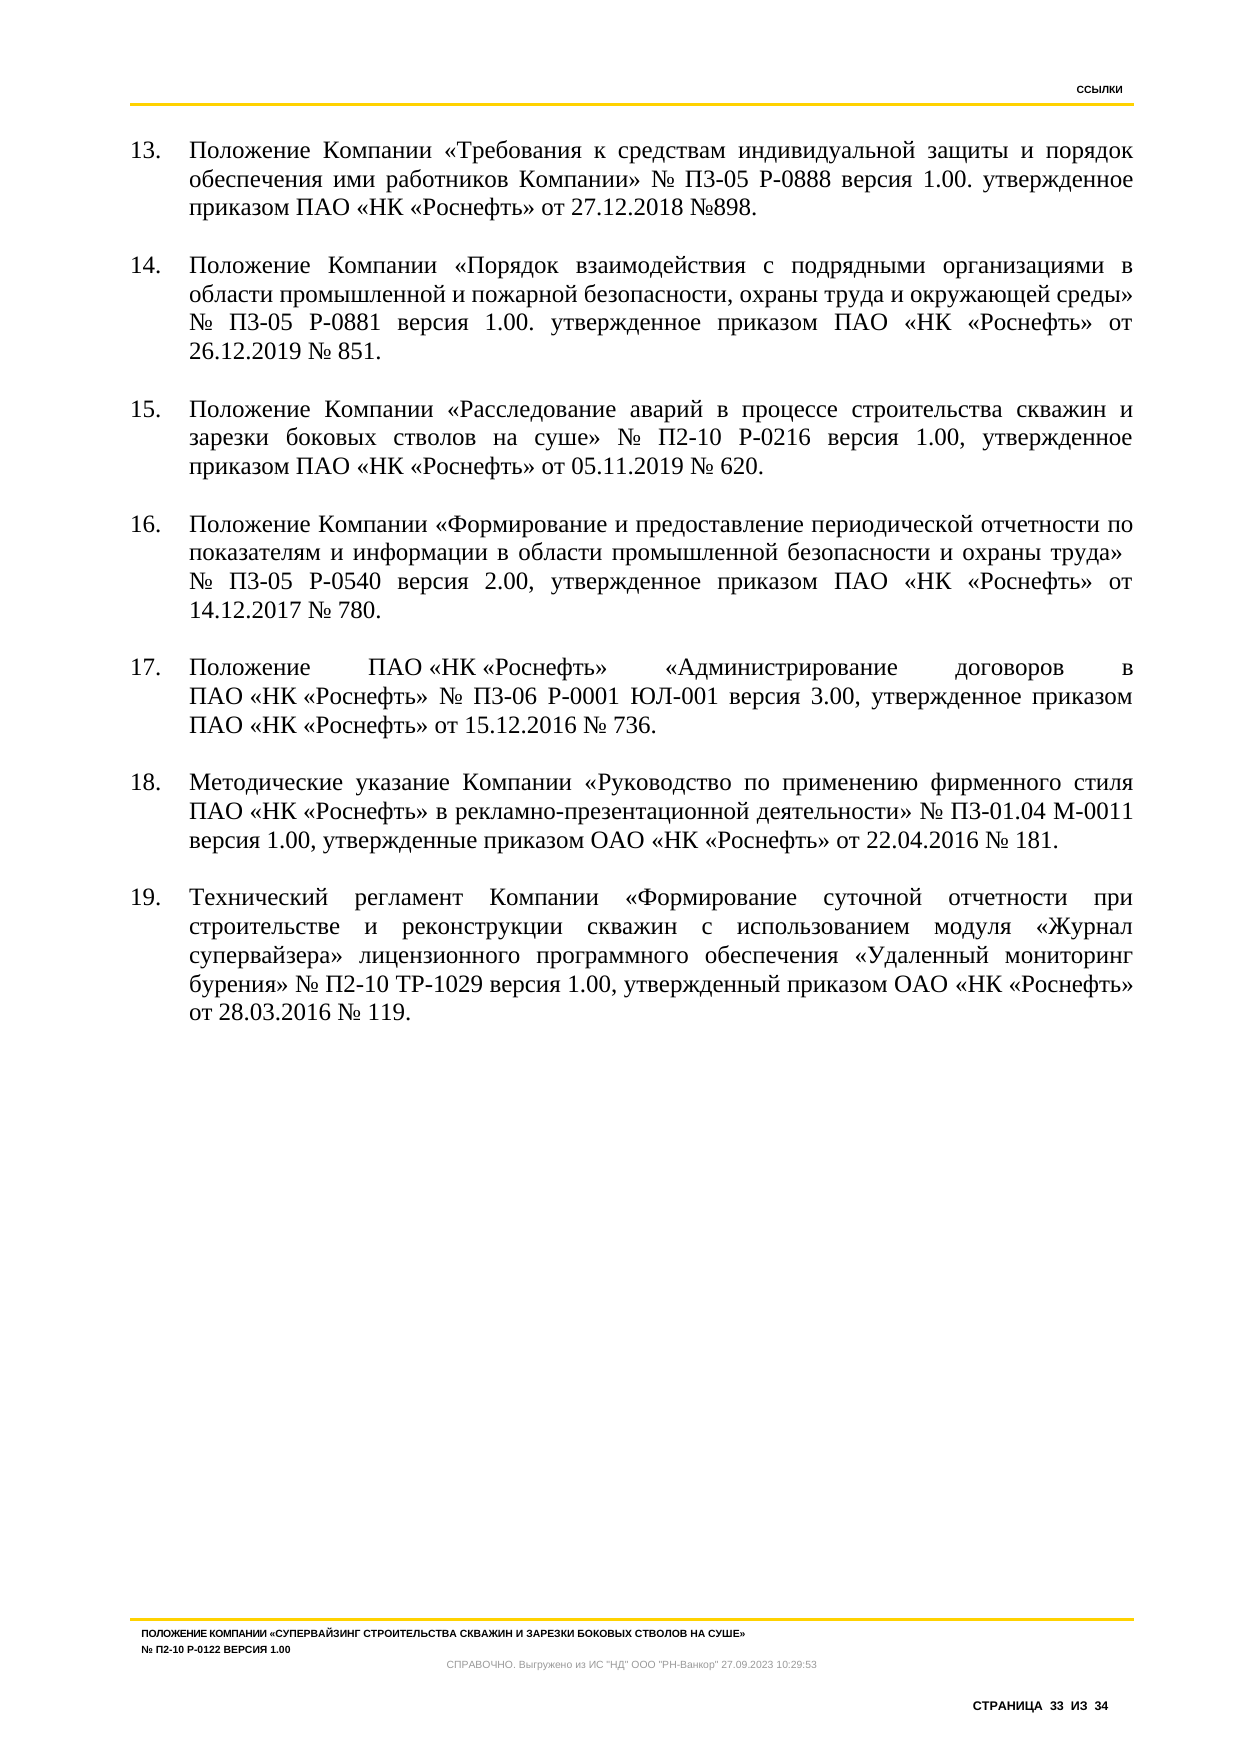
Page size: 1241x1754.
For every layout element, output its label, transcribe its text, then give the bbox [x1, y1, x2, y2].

list Положение Компании «Требования к средствам индивидуальной защиты и порядок обеспечения ими работников Компании» № П3-05 Р-0888 версия 1.00. утвержденное приказом ПАО «НК «Роснефть» от 27.12.2018 №898. [130, 135, 1134, 221]
list Положение Компании «Формирование и предоставление периодической отчетности по показателям и информации в области промышленной безопасности и охраны труда» № П3-05 Р-0540 версия 2.00, утвержденное приказом ПАО «НК «Роснефть» от 14.12.2017 № 780. [130, 509, 1134, 624]
list Положение Компании «Расследование аварий в процессе строительства скважин и зарезки боковых стволов на суше» № П2-10 Р-0216 версия 1.00, утвержденное приказом ПАО «НК «Роснефть» от 05.11.2019 № 620. [130, 394, 1134, 480]
list Положение ПАО «НК «Роснефть» «Администрирование договоров в ПАО «НК «Роснефть» № П3-06 Р-0001 ЮЛ-001 версия 3.00, утвержденное приказом ПАО «НК «Роснефть» от 15.12.2016 № 736. [130, 652, 1134, 739]
list Технический регламент Компании «Формирование суточной отчетности при строительстве и реконструкции скважин с использованием модуля «Журнал супервайзера» лицензионного программного обеспечения «Удаленный мониторинг бурения» № П2-10 ТР-1029 версия 1.00, утвержденный приказом ОАО «НК «Роснефть» от 28.03.2016 № 119. [130, 882, 1134, 1026]
list Положение Компании «Порядок взаимодействия с подрядными организациями в области промышленной и пожарной безопасности, охраны труда и окружающей среды» № П3-05 Р-0881 версия 1.00. утвержденное приказом ПАО «НК «Роснефть» от 26.12.2019 № 851. [130, 250, 1134, 365]
list Методические указание Компании «Руководство по применению фирменного стиля ПАО «НК «Роснефть» в рекламно-презентационной деятельности» № П3-01.04 М-0011 версия 1.00, утвержденные приказом ОАО «НК «Роснефть» от 22.04.2016 № 181. [130, 767, 1134, 854]
